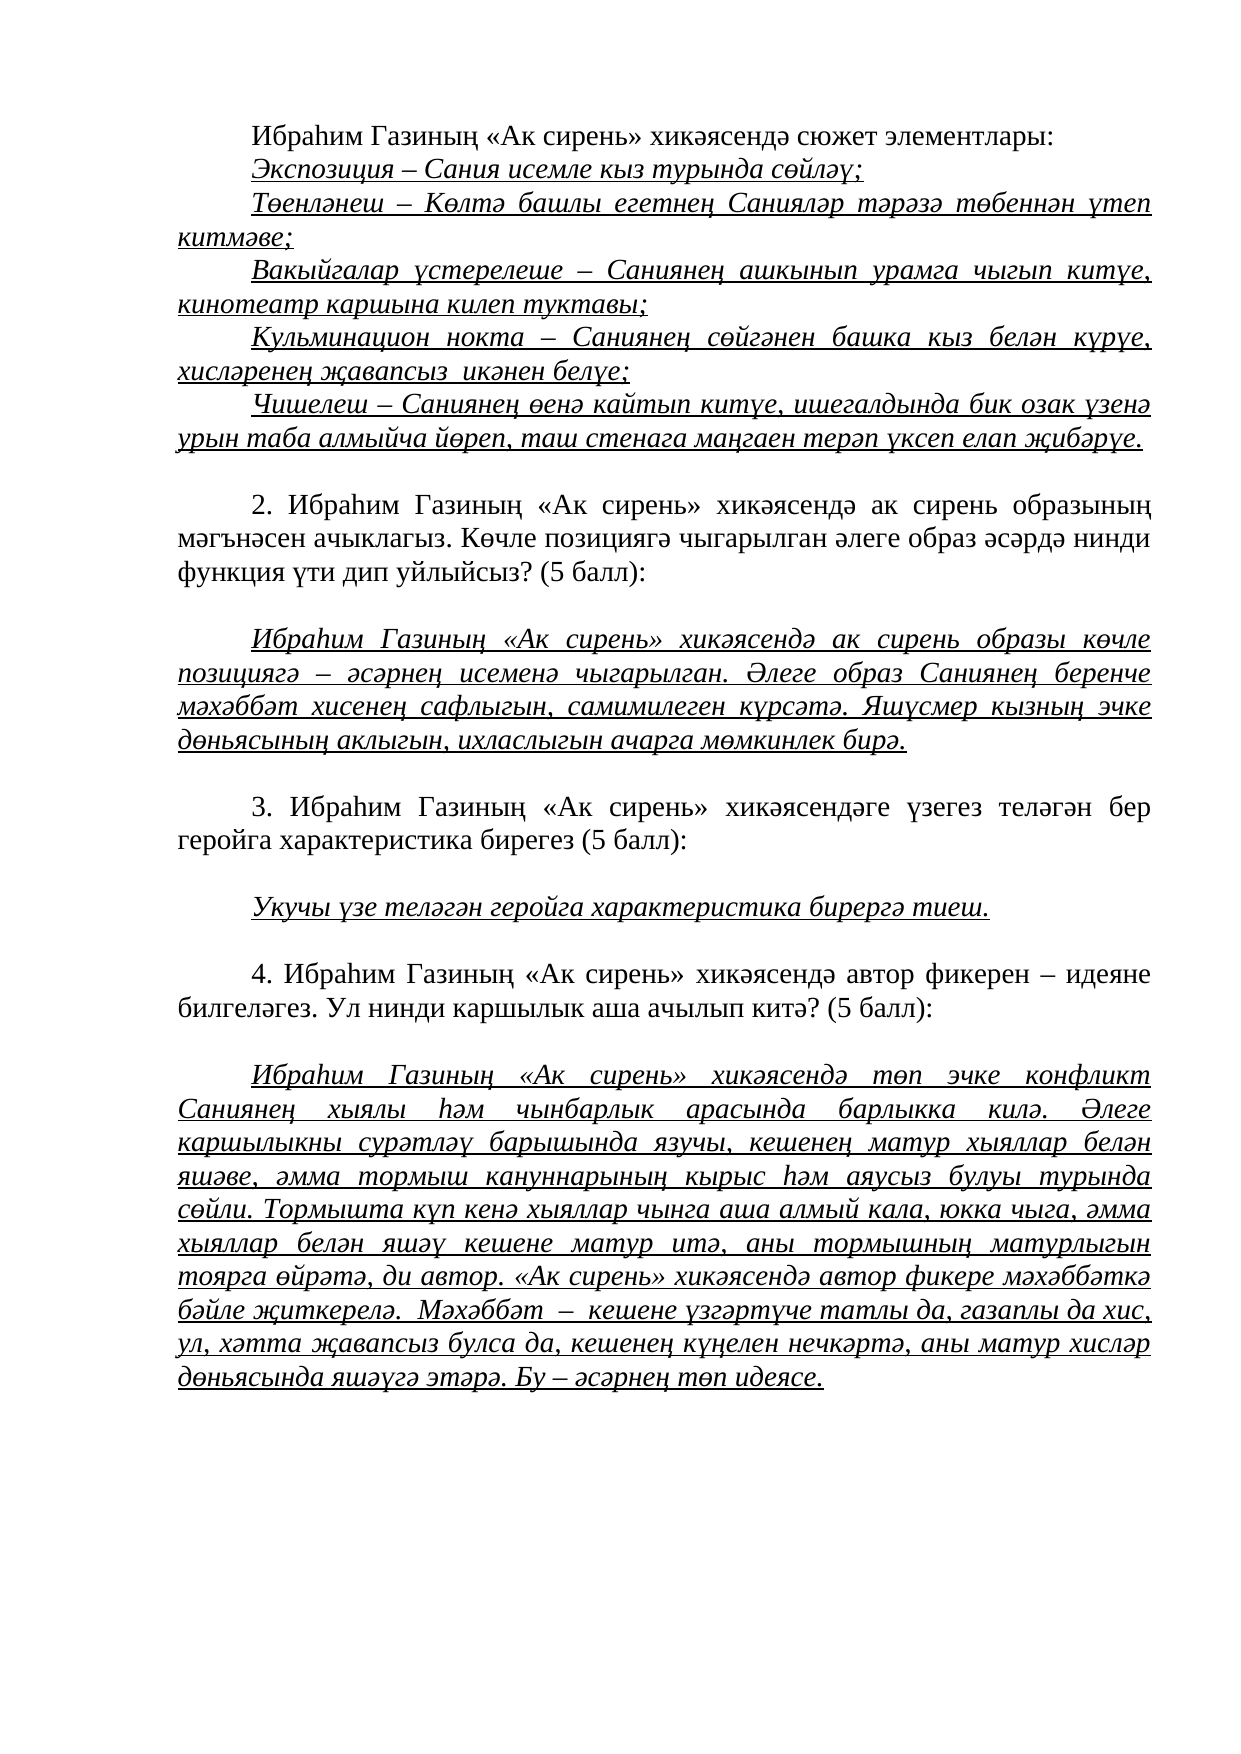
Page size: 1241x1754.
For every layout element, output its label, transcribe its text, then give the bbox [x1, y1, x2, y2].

list 4. Ибраһим Газиның «Ак сирень» хикәясендә автор фикерен – идеяне билгеләгез. Ул нинди каршылык аша ачылып китә? (5 балл): [177, 957, 1152, 1024]
list Вакыйгалар үстерелеше – Саниянең ашкынып урамга чыгып китүе, кинотеатр каршына килеп туктавы; [177, 252, 1152, 319]
list Кульминацион нокта – Саниянең сөйгәнен башка кыз белән күрүе, хисләренең җавапсыз икәнен белүе; [177, 319, 1152, 386]
list Ибраһим Газиның «Ак сирень» хикәясендә төп эчке конфликт Саниянең хыялы һәм чынбарлык арасында барлыкка килә. Әлеге каршылыкны сурәтләү барышында язучы, кешенең матур хыяллар белән яшәве, әмма тормыш кануннарының кырыс һәм аяусыз булуы турында сөйли. Тормышта күп кенә хыяллар чынга аша алмый кала, юкка чыга, әмма хыяллар белән яшәү кешене матур итә, аны тормышның матурлыгын тоярга өйрәтә, ди автор. «Ак сирень» хикәясендә автор фикере мәхәббәткә бәйле җиткерелә. Мәхәббәт – кешене үзгәртүче татлы да, газаплы да хис, ул, хәтта җавапсыз булса да, кешенең күңелен нечкәртә, аны матур хисләр дөньясында яшәүгә этәрә. Бу – әсәрнең төп идеясе. [177, 1057, 1152, 1120]
list 3. Ибраһим Газиның «Ак сирень» хикәясендәге үзегез теләгән бер геройга характеристика бирегез (5 балл): [177, 789, 1152, 856]
list 2. Ибраһим Газиның «Ак сирень» хикәясендә ак сирень образының мәгънәсен ачыклагыз. Көчле позициягә чыгарылган әлеге образ әсәрдә нинди функция үти дип уйлыйсыз? (5 балл): [177, 487, 1152, 588]
list Экспозиция – Сания исемле кыз турында сөйләү; [177, 152, 1152, 185]
text Ибраһим Газиның «Ак сирень» хикәясендә ак сирень образы көчле позициягә – әсәрнең исеменә чыгарылган. Әлеге образ Саниянең беренче мәхәббәт хисенең сафлыгын, самимилеген күрсәтә. Яшүсмер кызның эчке дөньясының аклыгын, ихласлыгын ачарга мөмкинлек бирә. [177, 718, 1152, 755]
list Чишелеш – Саниянең өенә кайтып китүе, ишегалдында бик озак үзенә урын таба алмыйча йөреп, таш стенага маңгаен терәп үксеп елап җибәрүе. [177, 386, 1152, 453]
text Ибраһим Газиның «Ак сирень» хикәясендә ак сирень образы көчле позициягә – әсәрнең исеменә чыгарылган. Әлеге образ Саниянең беренче мәхәббәт хисенең сафлыгын, самимилеген күрсәтә. Яшүсмер кызның эчке дөньясының аклыгын, ихласлыгын ачарга мөмкинлек бирә. [177, 621, 1152, 684]
list Ибраһим Газиның «Ак сирень» хикәясендә төп эчке конфликт Саниянең хыялы һәм чынбарлык арасында барлыкка килә. Әлеге каршылыкны сурәтләү барышында язучы, кешенең матур хыяллар белән яшәве, әмма тормыш кануннарының кырыс һәм аяусыз булуы турында сөйли. Тормышта күп кенә хыяллар чынга аша алмый кала, юкка чыга, әмма хыяллар белән яшәү кешене матур итә, аны тормышның матурлыгын тоярга өйрәтә, ди автор. «Ак сирень» хикәясендә автор фикере мәхәббәткә бәйле җиткерелә. Мәхәббәт – кешене үзгәртүче татлы да, газаплы да хис, ул, хәтта җавапсыз булса да, кешенең күңелен нечкәртә, аны матур хисләр дөньясында яшәүгә этәрә. Бу – әсәрнең төп идеясе. [177, 1322, 1152, 1393]
list Ибраһим Газиның «Ак сирень» хикәясендә сюжет элементлары: [177, 118, 1152, 152]
list Ибраһим Газиның «Ак сирень» хикәясендә төп эчке конфликт Саниянең хыялы һәм чынбарлык арасында барлыкка килә. Әлеге каршылыкны сурәтләү барышында язучы, кешенең матур хыяллар белән яшәве, әмма тормыш кануннарының кырыс һәм аяусыз булуы турында сөйли. Тормышта күп кенә хыяллар чынга аша алмый кала, юкка чыга, әмма хыяллар белән яшәү кешене матур итә, аны тормышның матурлыгын тоярга өйрәтә, ди автор. «Ак сирень» хикәясендә автор фикере мәхәббәткә бәйле җиткерелә. Мәхәббәт – кешене үзгәртүче татлы да, газаплы да хис, ул, хәтта җавапсыз булса да, кешенең күңелен нечкәртә, аны матур хисләр дөньясында яшәүгә этәрә. Бу – әсәрнең төп идеясе. [177, 1221, 1152, 1321]
text Укучы үзе теләгән геройга характеристика бирергә тиеш. [177, 889, 1152, 923]
list Төенләнеш – Көлтә башлы егетнең Санияләр тәрәзә төбеннән үтеп китмәве; [177, 185, 1152, 252]
text Ибраһим Газиның «Ак сирень» хикәясендә ак сирень образы көчле позициягә – әсәрнең исеменә чыгарылган. Әлеге образ Саниянең беренче мәхәббәт хисенең сафлыгын, самимилеген күрсәтә. Яшүсмер кызның эчке дөньясының аклыгын, ихласлыгын ачарга мөмкинлек бирә. [177, 685, 1152, 717]
